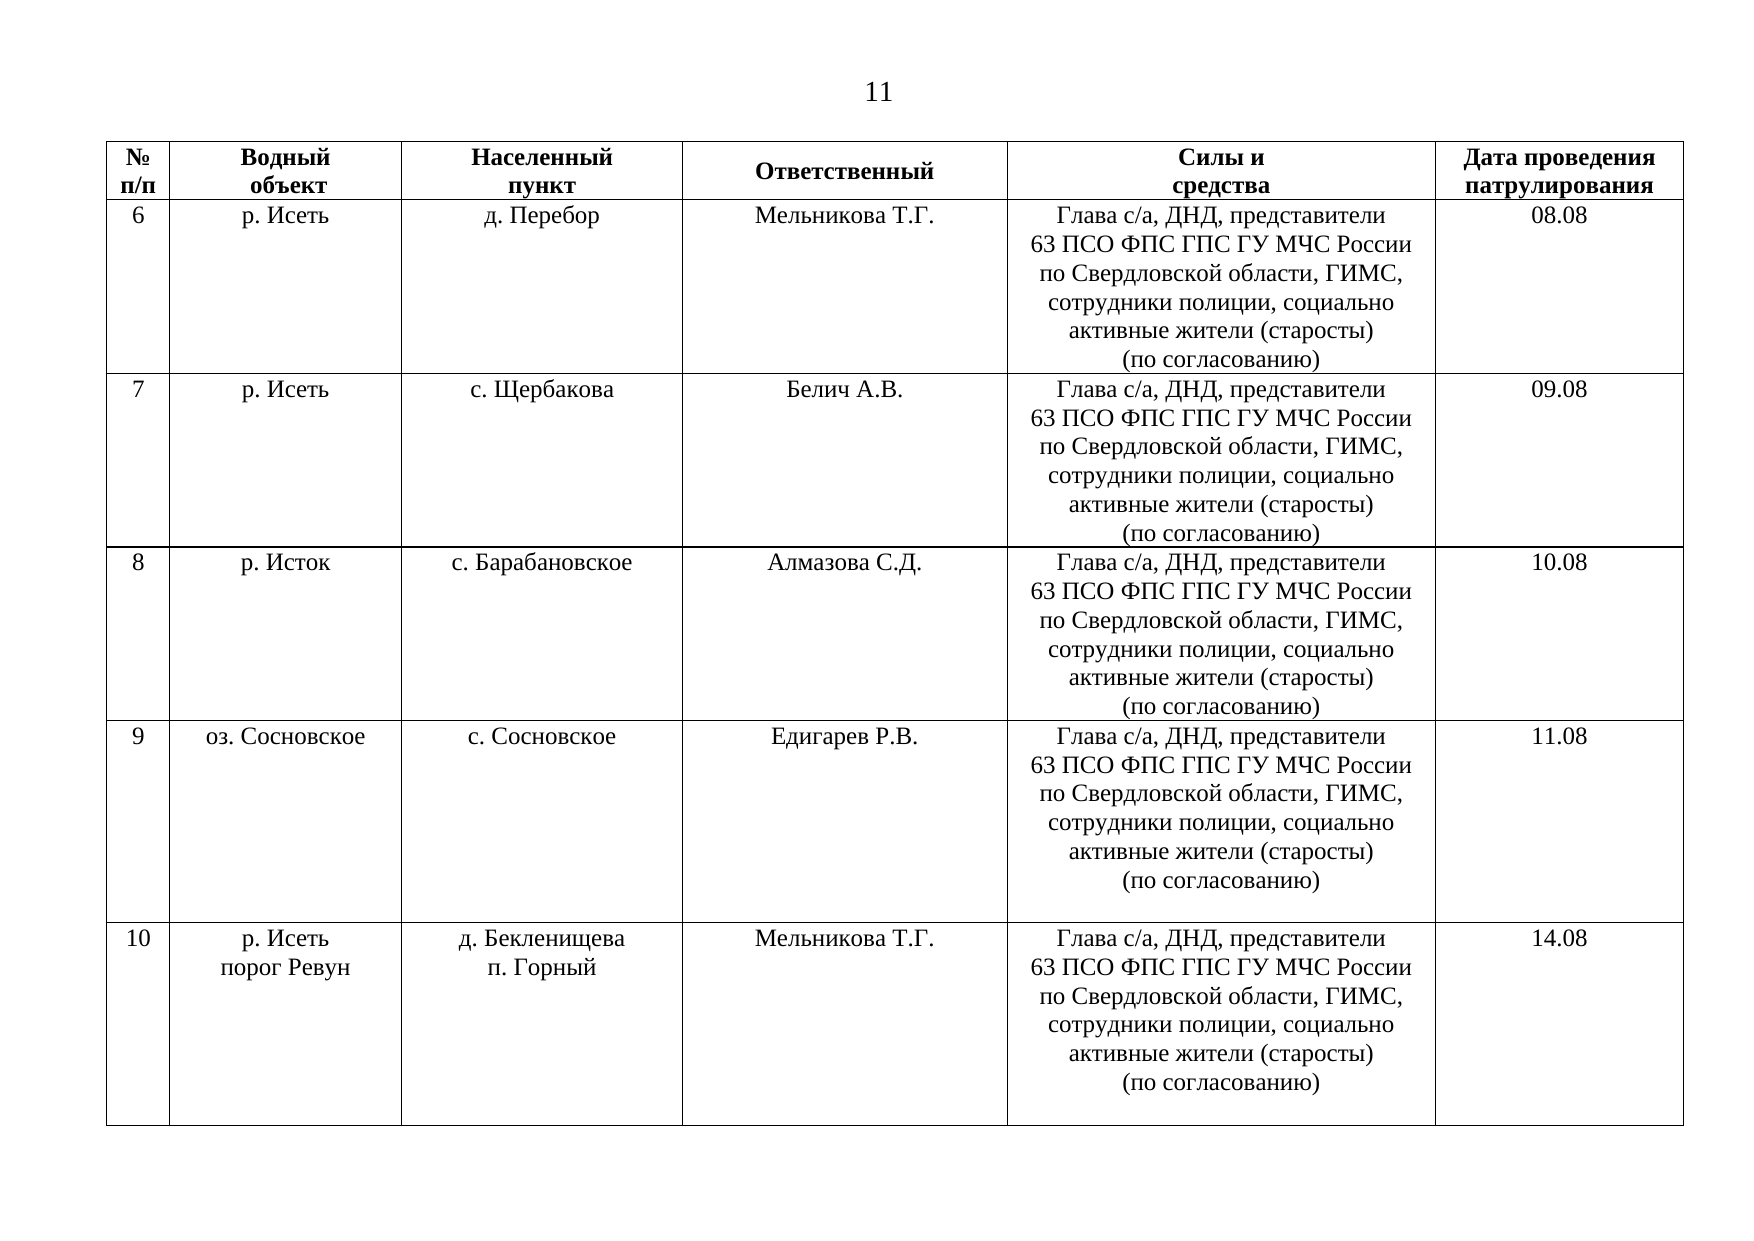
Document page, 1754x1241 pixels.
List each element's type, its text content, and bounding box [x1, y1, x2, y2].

table_cell 10 [107, 923, 169, 1124]
table_cell 9 [107, 721, 169, 922]
table_cell 6 [107, 200, 169, 373]
table_header Ответственный [683, 142, 1007, 199]
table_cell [1008, 200, 1435, 373]
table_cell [1008, 923, 1435, 1124]
table_cell Едигарев Р.В. [683, 721, 1007, 922]
table_cell с. Барабановское [402, 548, 682, 720]
table_cell 08.08 [1436, 200, 1683, 373]
table_cell Алмазова С.Д. [683, 548, 1007, 720]
table_cell р. Исеть [170, 374, 401, 546]
table_cell Мельникова Т.Г. [683, 923, 1007, 1124]
table_cell 10.08 [1436, 548, 1683, 720]
table_header № п/п [107, 142, 169, 199]
table_cell 8 [107, 548, 169, 720]
table_cell д. Перебор [402, 200, 682, 373]
table_cell Мельникова Т.Г. [683, 200, 1007, 373]
table_cell 14.08 [1436, 923, 1683, 1124]
table_cell 09.08 [1436, 374, 1683, 546]
table_cell 7 [107, 374, 169, 546]
table_header Населенный пункт [402, 142, 682, 199]
table_cell р. Исеть [170, 200, 401, 373]
table_cell Белич А.В. [683, 374, 1007, 546]
table_header Водный объект [170, 142, 401, 199]
table_header Силы и средства [1008, 142, 1435, 199]
table_cell с. Щербакова [402, 374, 682, 546]
table_cell с. Сосновское [402, 721, 682, 922]
table_cell р. Исеть порог Ревун [170, 923, 401, 1124]
table_cell оз. Сосновское [170, 721, 401, 922]
table_cell д. Бекленищева п. Горный [402, 923, 682, 1124]
table_cell 11.08 [1436, 721, 1683, 922]
table_header Дата проведения патрулирования [1436, 142, 1683, 199]
table_cell р. Исток [170, 548, 401, 720]
